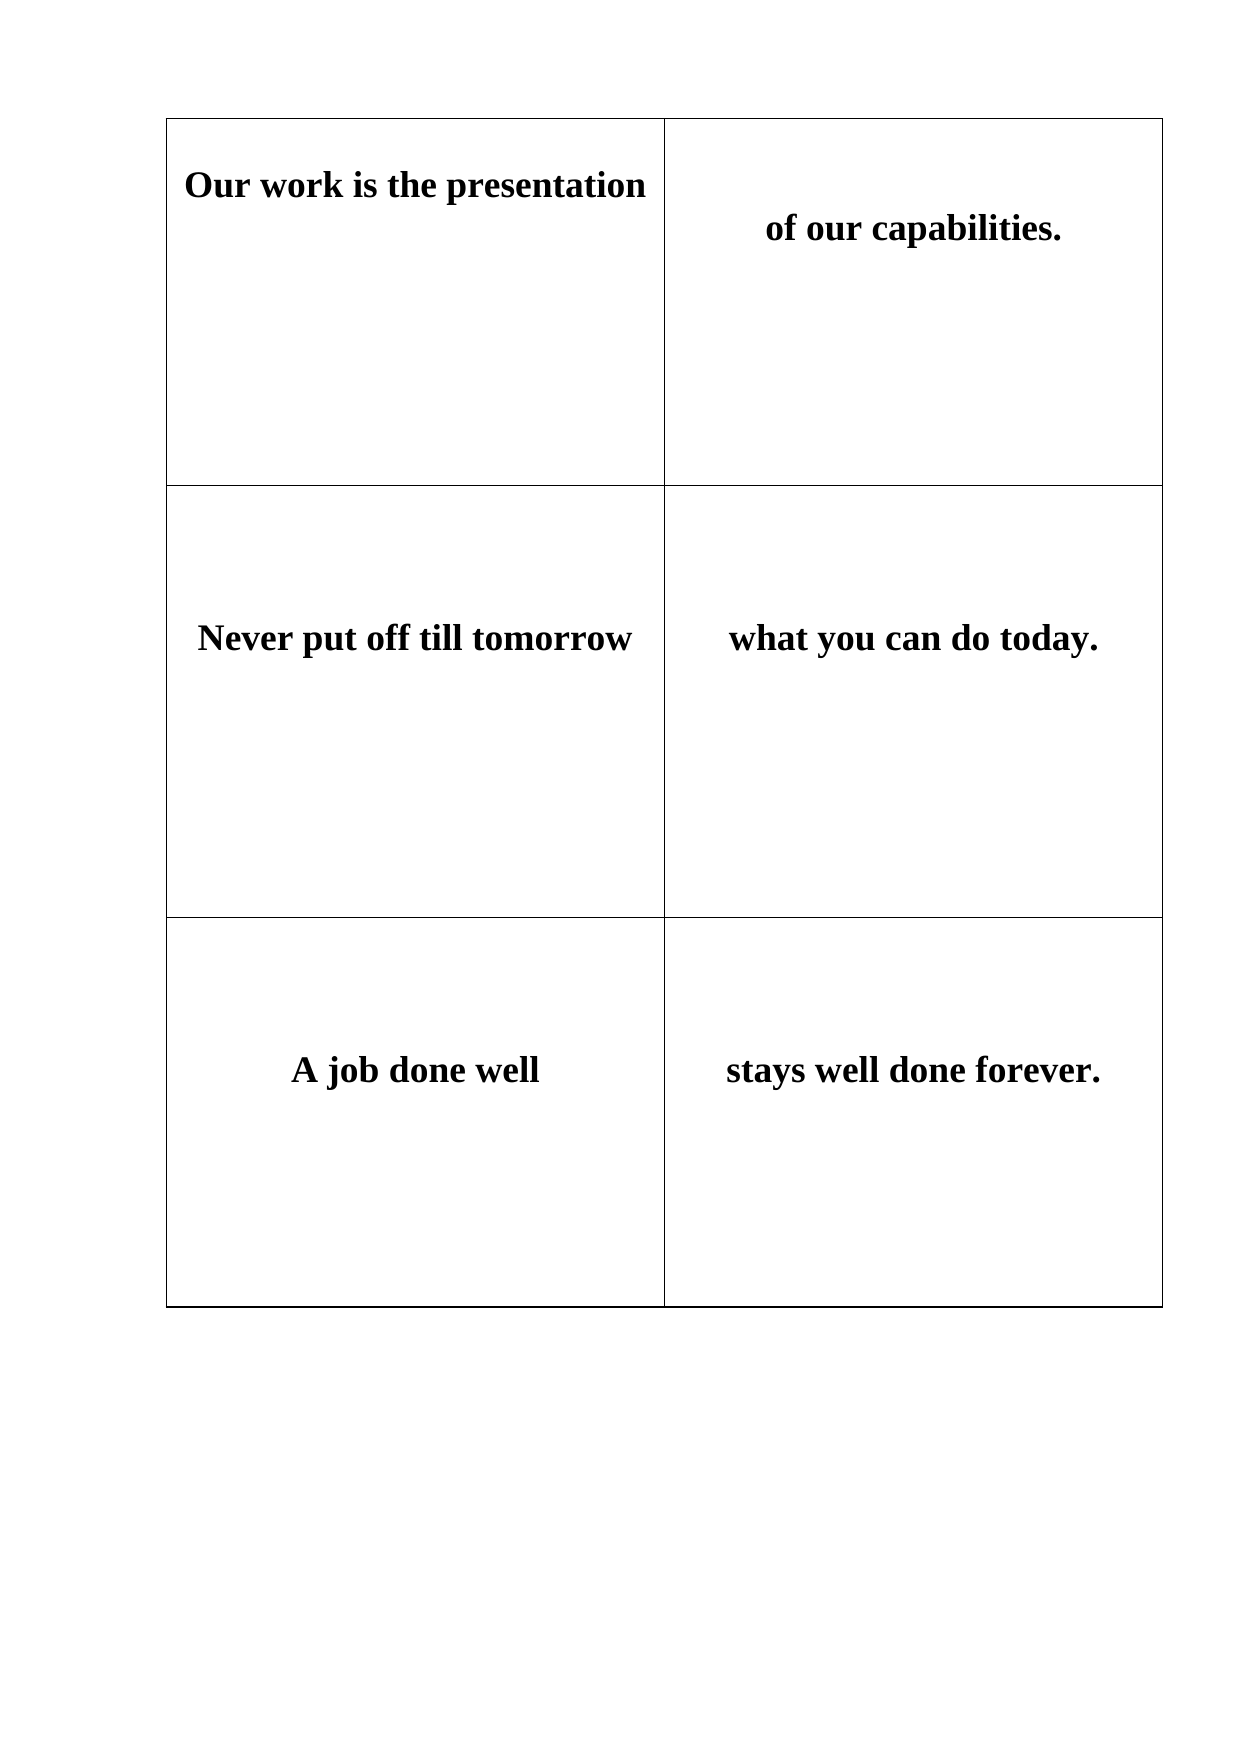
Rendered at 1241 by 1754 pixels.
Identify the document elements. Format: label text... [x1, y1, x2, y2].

table_cell of our capabilities. [665, 119, 1162, 485]
table_cell what you can do today. [665, 486, 1162, 917]
table_cell Never put off till tomorrow [167, 486, 664, 917]
table_cell stays well done forever. [665, 918, 1162, 1306]
table_cell A job done well [167, 918, 664, 1306]
table_cell Our work is the presentation [167, 119, 664, 485]
